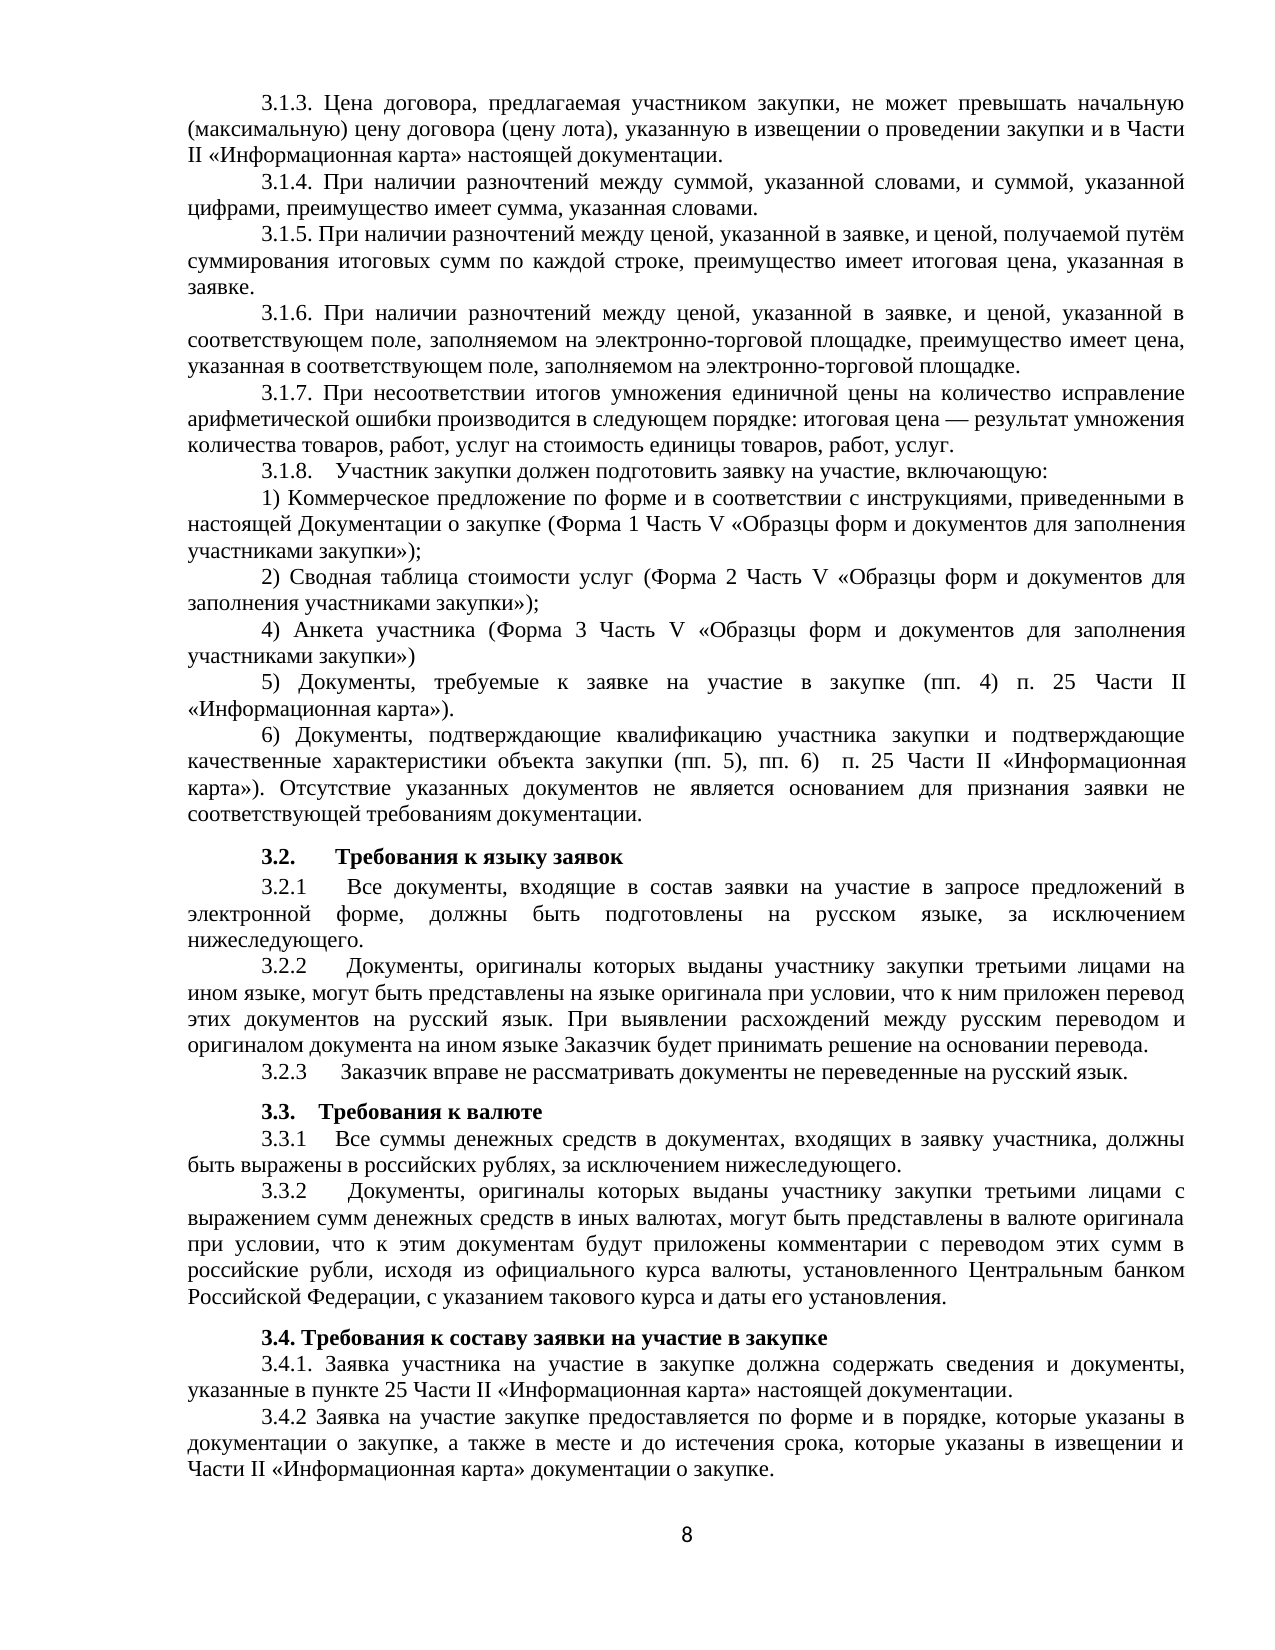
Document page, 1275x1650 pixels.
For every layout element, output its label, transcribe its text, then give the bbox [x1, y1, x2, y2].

text 2) Сводная таблица стоимости услуг (Форма 2 Часть V «Образцы форм и документов для заполнения участниками закупки»); [187, 563, 1186, 616]
text 3.2.1 Все документы, входящие в состав заявки на участие в запросе предложений в электронной форме, должны быть подготовлены на русском языке, за исключением нижеследующего. [187, 873, 1186, 952]
text 3.1.3. Цена договора, предлагаемая участником закупки, не может превышать начальную (максимальную) цену договора (цену лота), указанную в извещении о проведении закупки и в Части II «Информационная карта» настоящей документации. [187, 89, 1186, 168]
text 6) Документы, подтверждающие квалификацию участника закупки и подтверждающие качественные характеристики объекта закупки (пп. 5), пп. 6) п. 25 Части II «Информационная карта»). Отсутствие указанных документов не является основанием для признания заявки не соответствующей требованиям документации. [187, 721, 1186, 827]
text 4) Анкета участника (Форма 3 Часть V «Образцы форм и документов для заполнения участниками закупки») [187, 616, 1186, 668]
text 3.2.3 Заказчик вправе не рассматривать документы не переведенные на русский язык. [187, 1058, 1186, 1084]
text 3.1.7. При несоответствии итогов умножения единичной цены на количество исправление арифметической ошибки производится в следующем порядке: итоговая цена — результат умножения количества товаров, работ, услуг на стоимость единицы товаров, работ, услуг. [187, 378, 1186, 458]
text 3.1.5. При наличии разночтений между ценой, указанной в заявке, и ценой, получаемой путём суммирования итоговых сумм по каждой строке, преимущество имеет итоговая цена, указанная в заявке. [187, 220, 1186, 299]
list 3.4.2 Заявка на участие закупке предоставляется по форме и в порядке, которые указаны в документации о закупке, а также в месте и до истечения срока, которые указаны в извещении и Части II «Информационная карта» документации о закупке. [187, 1403, 1186, 1482]
text 3.1.4. При наличии разночтений между суммой, указанной словами, и суммой, указанной цифрами, преимущество имеет сумма, указанная словами. [187, 168, 1186, 220]
text 3.3. Требования к валюте [187, 1098, 1186, 1125]
text 1) Коммерческое предложение по форме и в соответствии с инструкциями, приведенными в настоящей Документации о закупке (Форма 1 Часть V «Образцы форм и документов для заполнения участниками закупки»); [187, 484, 1186, 563]
text 3.3.2 Документы, оригиналы которых выданы участнику закупки третьими лицами с выражением сумм денежных средств в иных валютах, могут быть представлены в валюте оригинала при условии, что к этим документам будут приложены комментарии с переводом этих сумм в российские рубли, исходя из официального курса валюты, установленного Центральным банком Российской Федерации, с указанием такового курса и даты его установления. [187, 1177, 1186, 1309]
text 3.2.2 Документы, оригиналы которых выданы участнику закупки третьими лицами на ином языке, могут быть представлены на языке оригинала при условии, что к ним приложен перевод этих документов на русский язык. При выявлении расхождений между русским переводом и оригиналом документа на ином языке Заказчик будет принимать решение на основании перевода. [187, 952, 1186, 1058]
text 3.3.1 Все суммы денежных средств в документах, входящих в заявку участника, должны быть выражены в российских рублях, за исключением нижеследующего. [187, 1125, 1186, 1177]
text 3.1.6. При наличии разночтений между ценой, указанной в заявке, и ценой, указанной в соответствующем поле, заполняемом на электронно-торговой площадке, преимущество имеет цена, указанная в соответствующем поле, заполняемом на электронно-торговой площадке. [187, 299, 1186, 378]
text 3.4.1. Заявка участника на участие в закупке должна содержать сведения и документы, указанные в пункте 25 Части II «Информационная карта» настоящей документации. [187, 1350, 1186, 1403]
text 3.4. Требования к составу заявки на участие в закупке [187, 1324, 1186, 1350]
text 3.2. Требования к языку заявок [187, 843, 1186, 869]
text 5) Документы, требуемые к заявке на участие в закупке (пп. 4) п. 25 Части II «Информационная карта»). [187, 668, 1186, 721]
text 3.1.8. Участник закупки должен подготовить заявку на участие, включающую: [187, 458, 1186, 484]
